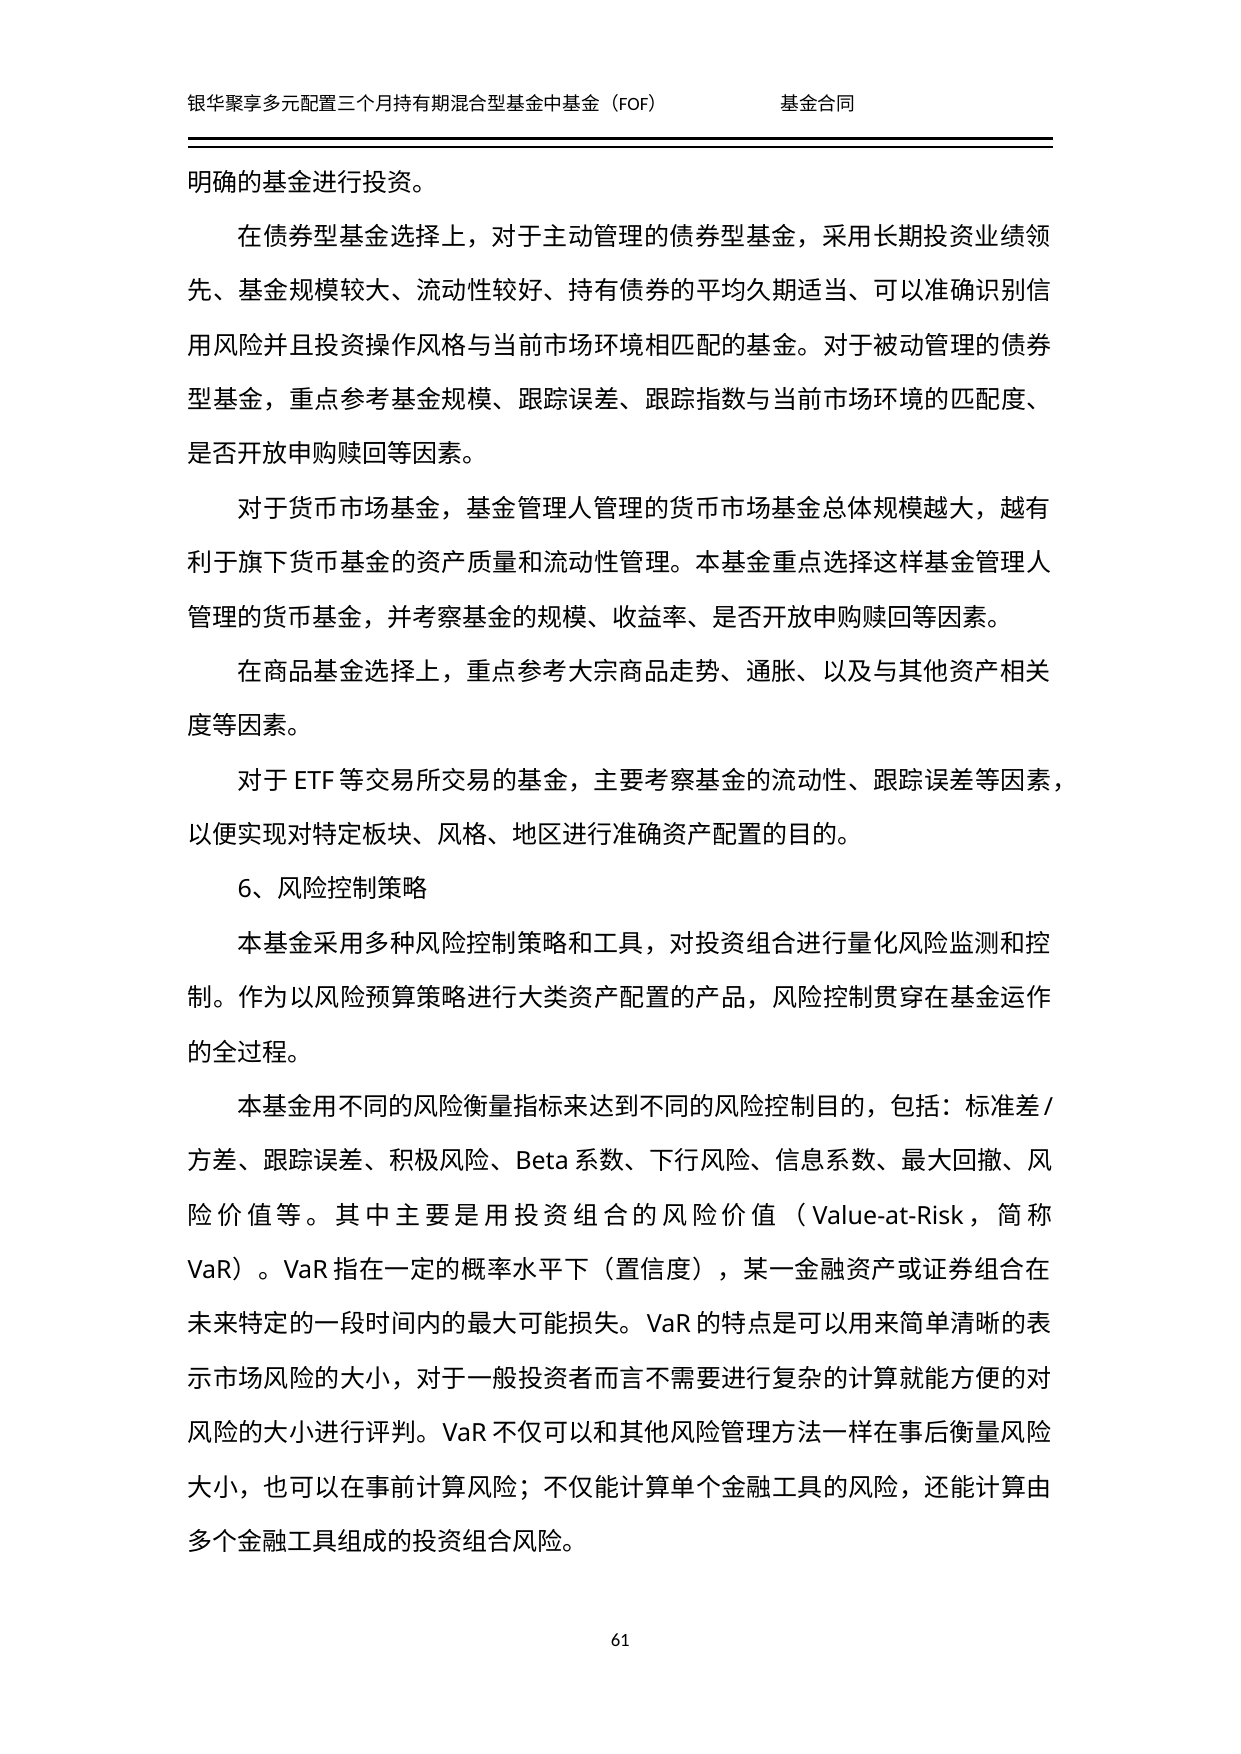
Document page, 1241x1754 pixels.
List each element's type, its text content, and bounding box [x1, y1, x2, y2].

text 在债券型基金选择上，对于主动管理的债券型基金，采用长期投资业绩领先、基金规模较大、流动性较好、持有债券的平均久期适当、可以准确识别信用风险并且投资操作风格与当前市场环境相匹配的基金。对于被动管理的债券型基金，重点参考基金规模、跟踪误差、跟踪指数与当前市场环境的匹配度、是否开放申购赎回等因素。 [187, 216, 1053, 470]
text 本基金用不同的风险衡量指标来达到不同的风险控制目的，包括：标准差/方差、跟踪误差、积极风险、Beta系数、下行风险、信息系数、最大回撤、风险价值等。其中主要是用投资组合的风险价值（Value-at-Risk，简称VaR）。VaR指在一定的概率水平下（置信度），某一金融资产或证券组合在未来特定的一段时间内的最大可能损失。VaR的特点是可以用来简单清晰的表示市场风险的大小，对于一般投资者而言不需要进行复杂的计算就能方便的对风险的大小进行评判。VaR不仅可以和其他风险管理方法一样在事后衡量风险大小，也可以在事前计算风险；不仅能计算单个金融工具的风险，还能计算由多个金融工具组成的投资组合风险。 [187, 1086, 1053, 1558]
text 本基金采用多种风险控制策略和工具，对投资组合进行量化风险监测和控制。作为以风险预算策略进行大类资产配置的产品，风险控制贯穿在基金运作的全过程。 [187, 923, 1053, 1068]
text 在商品基金选择上，重点参考大宗商品走势、通胀、以及与其他资产相关度等因素。 [187, 651, 1053, 742]
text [187, 162, 1053, 198]
text 对于ETF等交易所交易的基金，主要考察基金的流动性、跟踪误差等因素，以便实现对特定板块、风格、地区进行准确资产配置的目的。 [187, 760, 1053, 851]
text 6、风险控制策略 [187, 869, 1053, 905]
text 对于货币市场基金，基金管理人管理的货币市场基金总体规模越大，越有利于旗下货币基金的资产质量和流动性管理。本基金重点选择这样基金管理人管理的货币基金，并考察基金的规模、收益率、是否开放申购赎回等因素。 [187, 488, 1053, 633]
